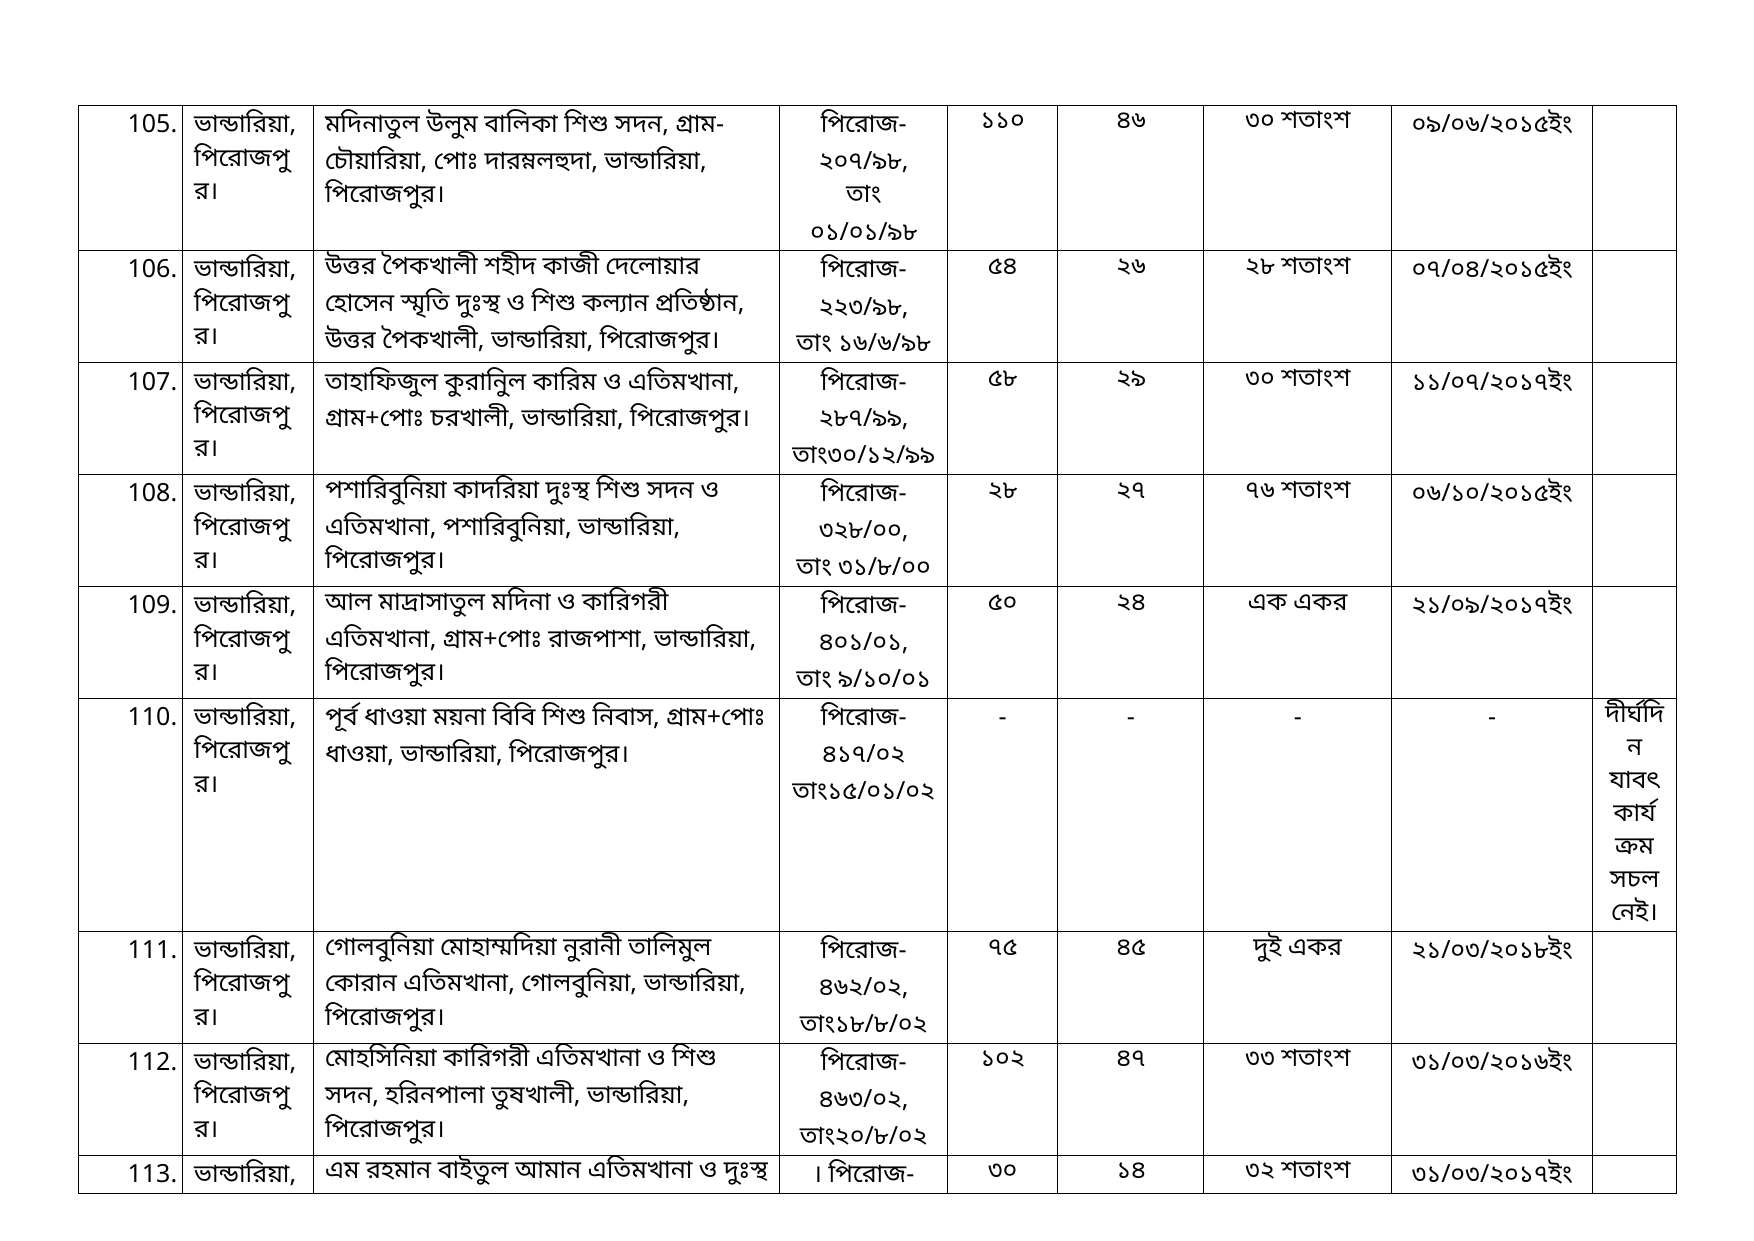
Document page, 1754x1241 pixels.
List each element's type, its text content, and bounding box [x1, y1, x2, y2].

table_cell ২৪ [1058, 587, 1203, 698]
table_cell [79, 1044, 182, 1155]
table_cell পিরোজ-২৮৭/৯৯, তাং৩০/১২/৯৯ [780, 363, 947, 474]
table_cell গোলবুনিয়া মোহাম্মদিয়া নুরানী তালিমুল কোরান এতিমখানা, গোলবুনিয়া, ভান্ডারিয়া, পিরোজপুর। [314, 932, 779, 1043]
table_cell - [1058, 699, 1203, 931]
table_cell [1593, 475, 1676, 586]
table_cell ৫৪ [948, 251, 1057, 362]
table_cell মদিনাতুল উলুম বালিকা শিশু সদন, গ্রাম-চৌয়ারিয়া, পোঃ দারম্নলহুদা, ভান্ডারিয়া, পিরোজপুর। [314, 106, 779, 250]
table_cell ০৭/০৪/২০১৫ইং [1392, 251, 1592, 362]
table_cell [79, 932, 182, 1043]
table_cell ২১/০৯/২০১৭ইং [1392, 587, 1592, 698]
table_cell [1593, 106, 1676, 250]
table_cell পিরোজ-২০৭/৯৮, তাং ০১/০১/৯৮ [780, 106, 947, 250]
table_cell ভান্ডারিয়া, পিরোজপুর। [183, 475, 313, 586]
table_cell পিরোজ-৪০১/০১, তাং ৯/১০/০১ [780, 587, 947, 698]
table_cell ৭৬ শতাংশ [1204, 475, 1391, 586]
table_cell ভান্ডারিয়া, পিরোজপুর। [183, 932, 313, 1043]
table_cell ৩০ শতাংশ [1204, 106, 1391, 250]
table_cell ৪৬ [1058, 106, 1203, 250]
table_cell - [1392, 699, 1592, 931]
table_cell ৩০ [948, 1156, 1057, 1193]
table_cell [79, 106, 182, 250]
table_cell পিরোজ-৪৬৩/০২, তাং২০/৮/০২ [780, 1044, 947, 1155]
table_cell ৫০ [948, 587, 1057, 698]
table_cell ভান্ডারিয়া, পিরোজপুর। [183, 251, 313, 362]
table_cell ৩২ শতাংশ [1204, 1156, 1391, 1193]
table_cell [79, 1156, 182, 1193]
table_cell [183, 1044, 313, 1155]
table_cell দুই একর [1204, 932, 1391, 1043]
table_cell [1593, 251, 1676, 362]
table_cell ভান্ডারিয়া, পিরোজপুর। [183, 363, 313, 474]
table_cell ০৯/০৬/২০১৫ইং [1392, 106, 1592, 250]
table_cell পিরোজ-২২৩/৯৮, তাং ১৬/৬/৯৮ [780, 251, 947, 362]
table_cell ০৬/১০/২০১৫ইং [1392, 475, 1592, 586]
table_cell [79, 251, 182, 362]
table_cell ২৮ [948, 475, 1057, 586]
table_cell ৩৩ শতাংশ [1204, 1044, 1391, 1155]
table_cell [183, 106, 313, 250]
table_cell ৩১/০৩/২০১৭ইং [1392, 1156, 1592, 1193]
table_cell ৭৫ [948, 932, 1057, 1043]
table_cell ২৬ [1058, 251, 1203, 362]
table_cell ১১০ [948, 106, 1057, 250]
table_cell [1593, 932, 1676, 1043]
table_cell ৪৫ [1058, 932, 1203, 1043]
table_cell [1593, 1044, 1676, 1155]
table_cell পশারিবুনিয়া কাদরিয়া দুঃস্থ শিশু সদন ও এতিমখানা, পশারিবুনিয়া, ভান্ডারিয়া, পিরোজপুর। [314, 475, 779, 586]
table_cell ১৪ [1058, 1156, 1203, 1193]
table_cell দীর্ঘদিন যাবৎ কার্যক্রম সচল নেই। [1593, 699, 1676, 931]
table_cell পূর্ব ধাওয়া ময়না বিবি শিশু নিবাস, গ্রাম+পোঃ ধাওয়া, ভান্ডারিয়া, পিরোজপুর। [314, 699, 779, 931]
table_cell ২১/০৩/২০১৮ইং [1392, 932, 1592, 1043]
table_cell [79, 363, 182, 474]
table_cell ৩১/০৩/২০১৬ইং [1392, 1044, 1592, 1155]
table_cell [780, 1156, 947, 1193]
table_cell উত্তর পৈকখালী শহীদ কাজী দেলোয়ার হোসেন স্মৃতি দুঃস্থ ও শিশু কল্যান প্রতিষ্ঠান, উত্তর পৈকখালী, ভান্ডারিয়া, পিরোজপুর। [314, 251, 779, 362]
table_cell ১০২ [948, 1044, 1057, 1155]
table_cell পিরোজ-৩২৮/০০, তাং ৩১/৮/০০ [780, 475, 947, 586]
table_cell পিরোজ-৪১৭/০২ তাং১৫/০১/০২ [780, 699, 947, 931]
table_cell তাহাফিজুল কুরানিুল কারিম ও এতিমখানা, গ্রাম+পোঃ চরখালী, ভান্ডারিয়া, পিরোজপুর। [314, 363, 779, 474]
table_cell ভান্ডারিয়া, পিরোজপুর। [183, 587, 313, 698]
table_cell ১১/০৭/২০১৭ইং [1392, 363, 1592, 474]
table_cell [79, 475, 182, 586]
table_cell [1593, 1156, 1676, 1193]
table_cell ৩০ শতাংশ [1204, 363, 1391, 474]
table_cell - [1204, 699, 1391, 931]
table_cell [1593, 587, 1676, 698]
table_cell - [948, 699, 1057, 931]
table_cell ২৭ [1058, 475, 1203, 586]
table_cell [79, 699, 182, 931]
table_cell ৫৮ [948, 363, 1057, 474]
table_cell ভান্ডারিয়া, পিরোজপুর। [183, 699, 313, 931]
table_cell [79, 587, 182, 698]
table_cell ৪৭ [1058, 1044, 1203, 1155]
table_cell আল মাদ্রাসাতুল মদিনা ও কারিগরী এতিমখানা, গ্রাম+পোঃ রাজপাশা, ভান্ডারিয়া, পিরোজপুর। [314, 587, 779, 698]
table_cell [1593, 363, 1676, 474]
table_cell পিরোজ-৪৬২/০২, তাং১৮/৮/০২ [780, 932, 947, 1043]
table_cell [314, 1156, 779, 1193]
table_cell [183, 1156, 313, 1193]
table_cell এক একর [1204, 587, 1391, 698]
table_cell ২৯ [1058, 363, 1203, 474]
table_cell ২৮ শতাংশ [1204, 251, 1391, 362]
table_cell মোহসিনিয়া কারিগরী এতিমখানা ও শিশু সদন, হরিনপালা তুষখালী, ভান্ডারিয়া, পিরোজপুর। [314, 1044, 779, 1155]
